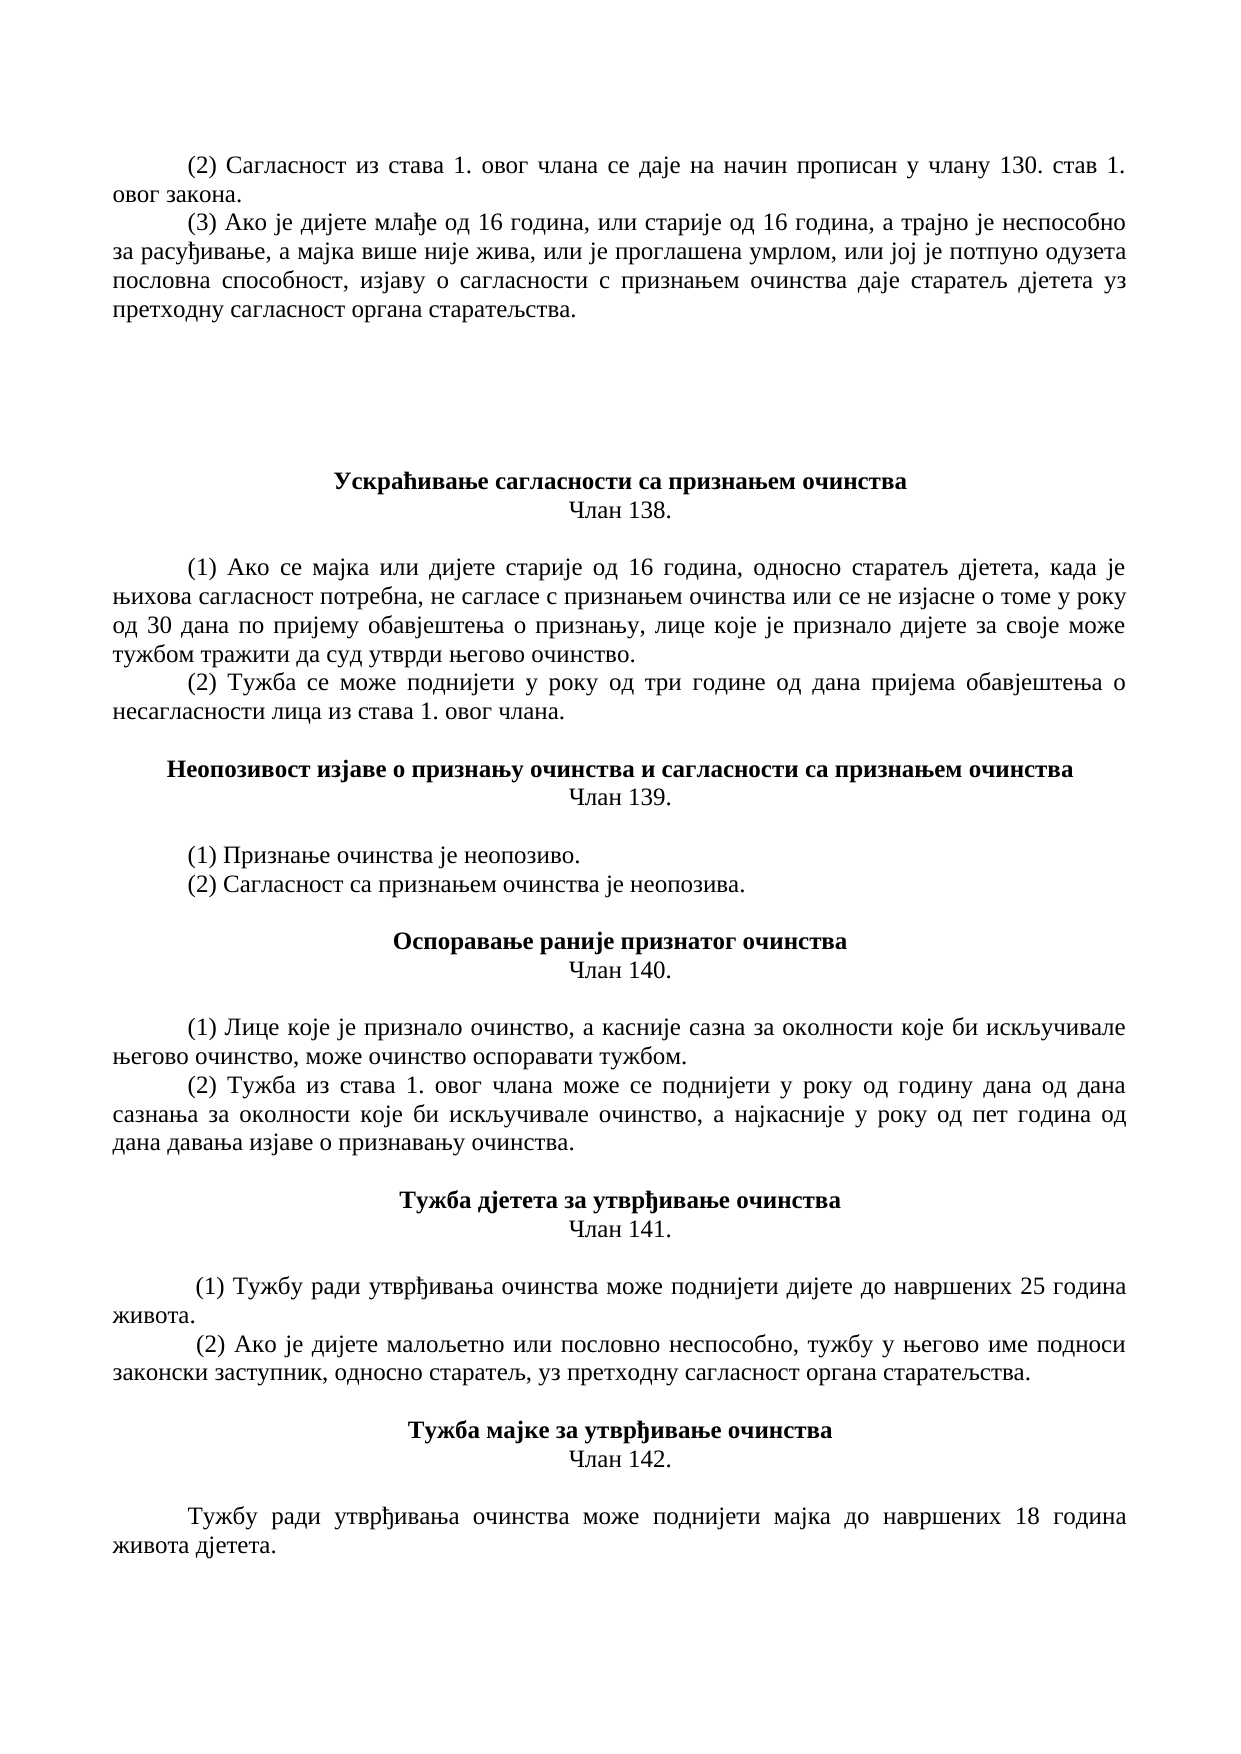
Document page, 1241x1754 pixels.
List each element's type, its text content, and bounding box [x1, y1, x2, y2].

text Неопозивост изјаве о признању очинства и сагласности са признањем очинства [112, 754, 1128, 782]
text Члан 138. [112, 495, 1128, 524]
text (2) Ако је дијете малољетно или пословно неспособно, тужбу у његово име подноси законски заступник, односно старатељ, уз претходну сагласност органа старатељства. [112, 1329, 1128, 1386]
text (3) Ако је дијете млађе од 16 година, или старије од 16 година, а трајно је неспособно за расуђивање, а мајка више није жива, или је проглашена умрлом, или јој је потпуно одузета пословна способност, изјаву о сагласности с признањем очинства даје старатељ дјетета уз претходну сагласност органа старатељства. [112, 207, 1128, 322]
text Тужба мајке за утврђивање очинства [112, 1415, 1128, 1444]
text Тужбу ради утврђивања очинства може поднијети мајка до навршених 18 година живота дјетета. [112, 1501, 1128, 1559]
text Члан 142. [112, 1444, 1128, 1472]
text (1) Ако се мајка или дијете старије од 16 година, односно старатељ дјетета, када је њихова сагласност потребна, не сагласе с признањем очинства или се не изјасне о томе у року од 30 дана по пријему обавјештења о признању, лице које је признало дијете за своје може тужбом тражити да суд утврди његово очинство. [112, 552, 1128, 667]
text Члан 140. [112, 955, 1128, 984]
text Члан 141. [112, 1214, 1128, 1242]
text (2) Тужба се може поднијети у року од три године од дана пријема обавјештења о несагласности лица из става 1. овог члана. [112, 667, 1128, 725]
text (1) Лице које је признало очинство, а касније сазна за околности које би искључивале његово очинство, може очинство оспоравати тужбом. [112, 1012, 1128, 1070]
text (2) Тужба из става 1. овог члана може се поднијети у року од годину дана од дана сазнања за околности које би искључивале очинство, а најкасније у року од пет година од дана давања изјаве о признавању очинства. [112, 1070, 1128, 1156]
text (2) Сагласност са признањем очинства је неопозива. [112, 869, 1128, 897]
text Члан 139. [112, 782, 1128, 811]
text (1) Тужбу ради утврђивања очинства може поднијети дијете до навршених 25 година живота. [112, 1271, 1128, 1329]
text Тужба дјетета за утврђивање очинства [112, 1185, 1128, 1214]
text Ускраћивање сагласности са признањем очинства [112, 466, 1128, 495]
text (1) Признање очинства је неопозиво. [112, 840, 1128, 869]
text (2) Сагласност из става 1. овог члана се даје на начин прописан у члану 130. став 1. овог закона. [112, 150, 1128, 207]
text Оспоравање раније признатог очинства [112, 926, 1128, 955]
